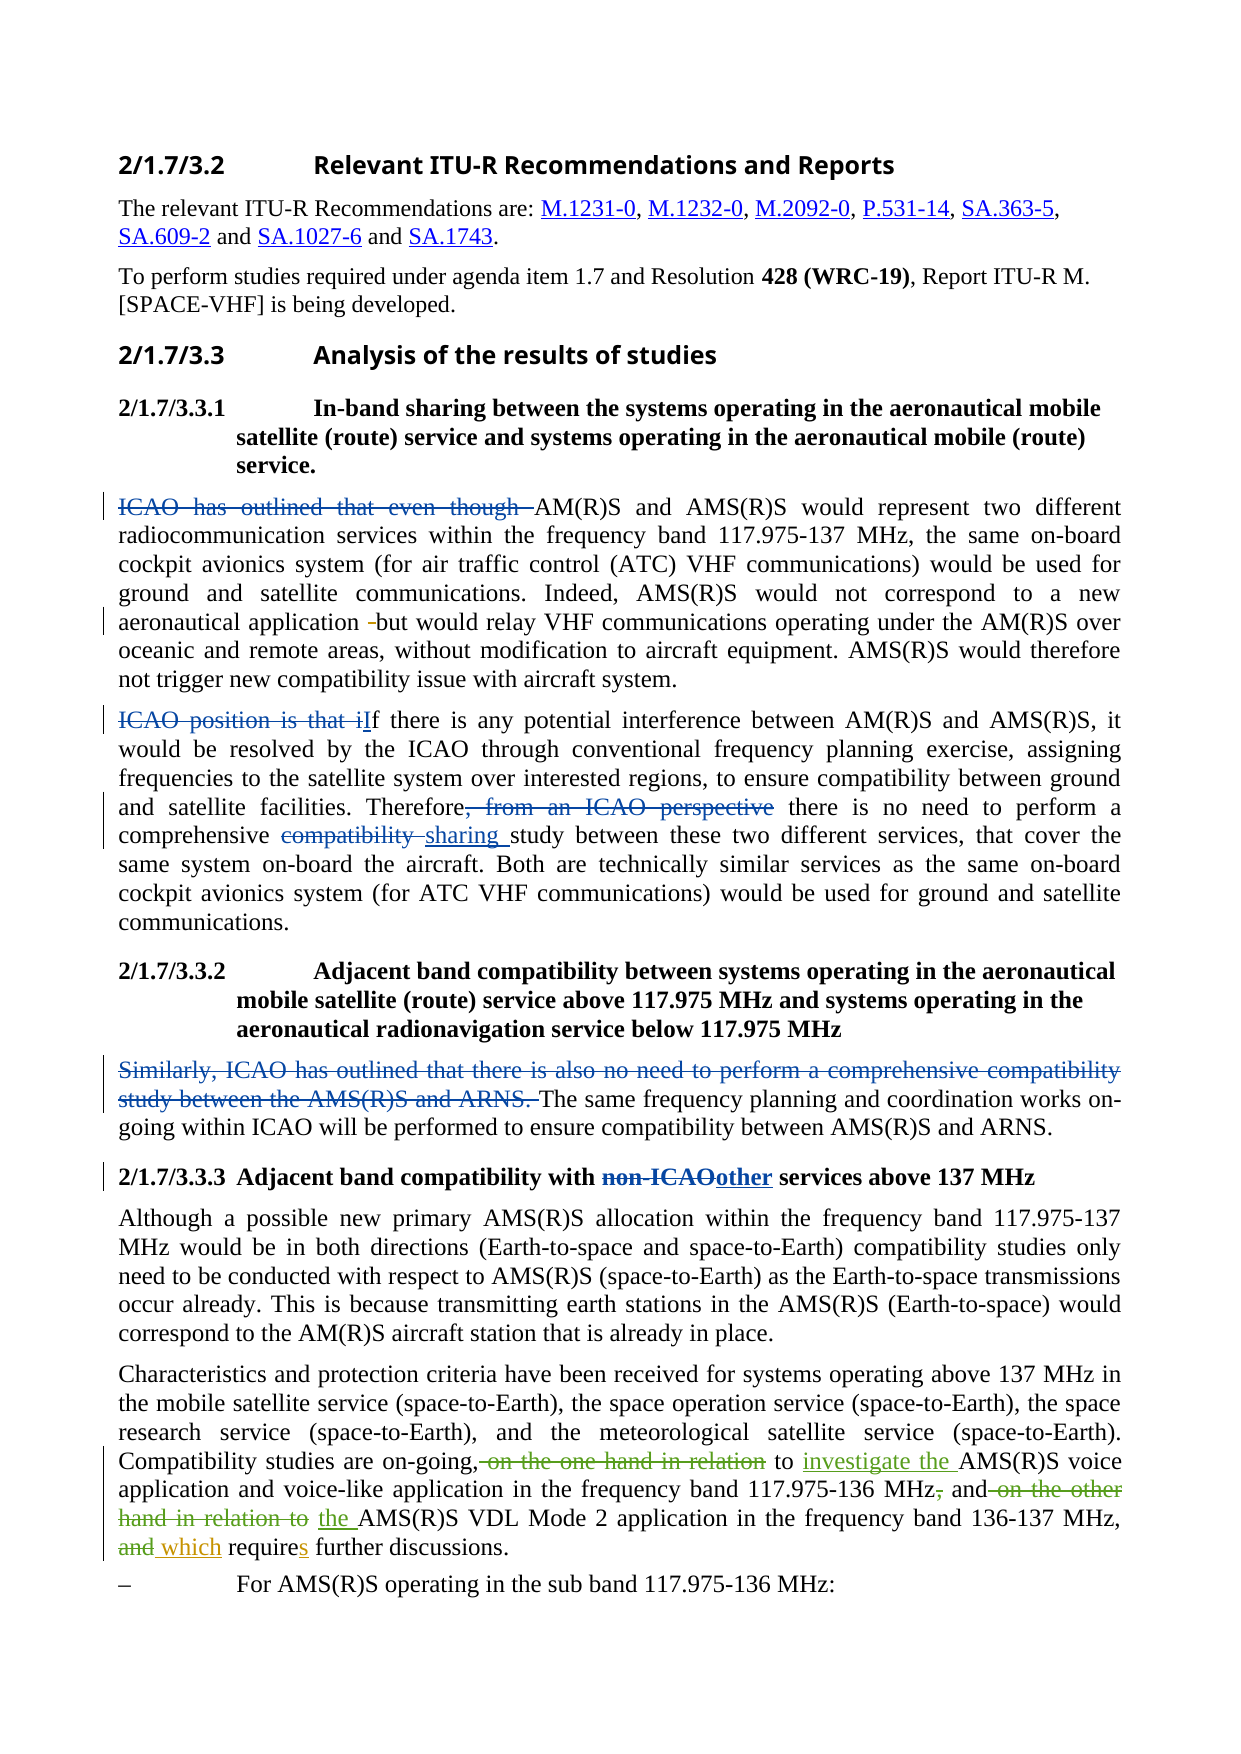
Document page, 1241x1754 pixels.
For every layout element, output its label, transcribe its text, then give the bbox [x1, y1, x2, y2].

subtitle 2/1.7/3.3.1 In-band sharing between the systems operating in the aeronautical mobile satellite (route) service and systems operating in the aeronautical mobile (route) service. [118, 393, 1122, 479]
subtitle 2/1.7/3.3.3 Adjacent band compatibility with services above 137 MHz [118, 1162, 1122, 1191]
text The same frequency planning and coordination works on-going within ICAO will be performed to ensure compatibility between AMS(R)S and ARNS. [118, 1055, 1122, 1141]
subtitle 2/1.7/3.2 Relevant ITU-R Recommendations and Reports [118, 148, 1122, 182]
text To perform studies required under agenda item 1.7 and Resolution 428 (WRC-19), Report ITU-R M.[SPACE-VHF] is being developed. [118, 262, 1122, 317]
text Characteristics and protection criteria have been received for systems operating above 137 MHz in the mobile satellite service (space-to-Earth), the space operation service (space-to-Earth), the space research service (space-to-Earth), and the meteorological satellite service (space-to-Earth). Compatibility studies are on-going, to AMS(R)S voice application and voice-like application in the frequency band 117.975-136 MHz and AMS(R)S VDL Mode 2 application in the frequency band 136-137 MHz, require further discussions. [118, 1359, 1122, 1561]
text AM(R)S and AMS(R)S would represent two different radiocommunication services within the frequency band 117.975-137 MHz, the same on-board cockpit avionics system (for air traffic control (ATC) VHF communications) would be used for ground and satellite communications. Indeed, AMS(R)S would not correspond to a new aeronautical application but would relay VHF communications operating under the AM(R)S over oceanic and remote areas, without modification to aircraft equipment. AMS(R)S would therefore not trigger new compatibility issue with aircraft system. [118, 492, 1122, 693]
text f there is any potential interference between AM(R)S and AMS(R)S, it would be resolved by the ICAO through conventional frequency planning exercise, assigning frequencies to the satellite system over interested regions, to ensure compatibility between ground and satellite facilities. Therefore there is no need to perform a comprehensive study between these two different services, that cover the same system on-board the aircraft. Both are technically similar services as the same on-board cockpit avionics system (for ATC VHF communications) would be used for ground and satellite communications. [118, 705, 1122, 935]
text The relevant ITU-R Recommendations are: M.1231-0, M.1232-0, M.2092-0, P.531-14, SA.363-5, SA.609-2 and SA.1027-6 and SA.1743. [118, 194, 1122, 249]
text – For AMS(R)S operating in the sub band 117.975-136 MHz: [118, 1569, 1122, 1598]
text Although a possible new primary AMS(R)S allocation within the frequency band 117.975-137 MHz would be in both directions (Earth-to-space and space-to-Earth) compatibility studies only need to be conducted with respect to AMS(R)S (space-to-Earth) as the Earth-to-space transmissions occur already. This is because transmitting earth stations in the AMS(R)S (Earth-to-space) would correspond to the AM(R)S aircraft station that is already in place. [118, 1203, 1122, 1347]
subtitle 2/1.7/3.3 Analysis of the results of studies [118, 338, 1122, 372]
subtitle 2/1.7/3.3.2 Adjacent band compatibility between systems operating in the aeronautical mobile satellite (route) service above 117.975 MHz and systems operating in the aeronautical radionavigation service below 117.975 MHz [118, 956, 1122, 1042]
